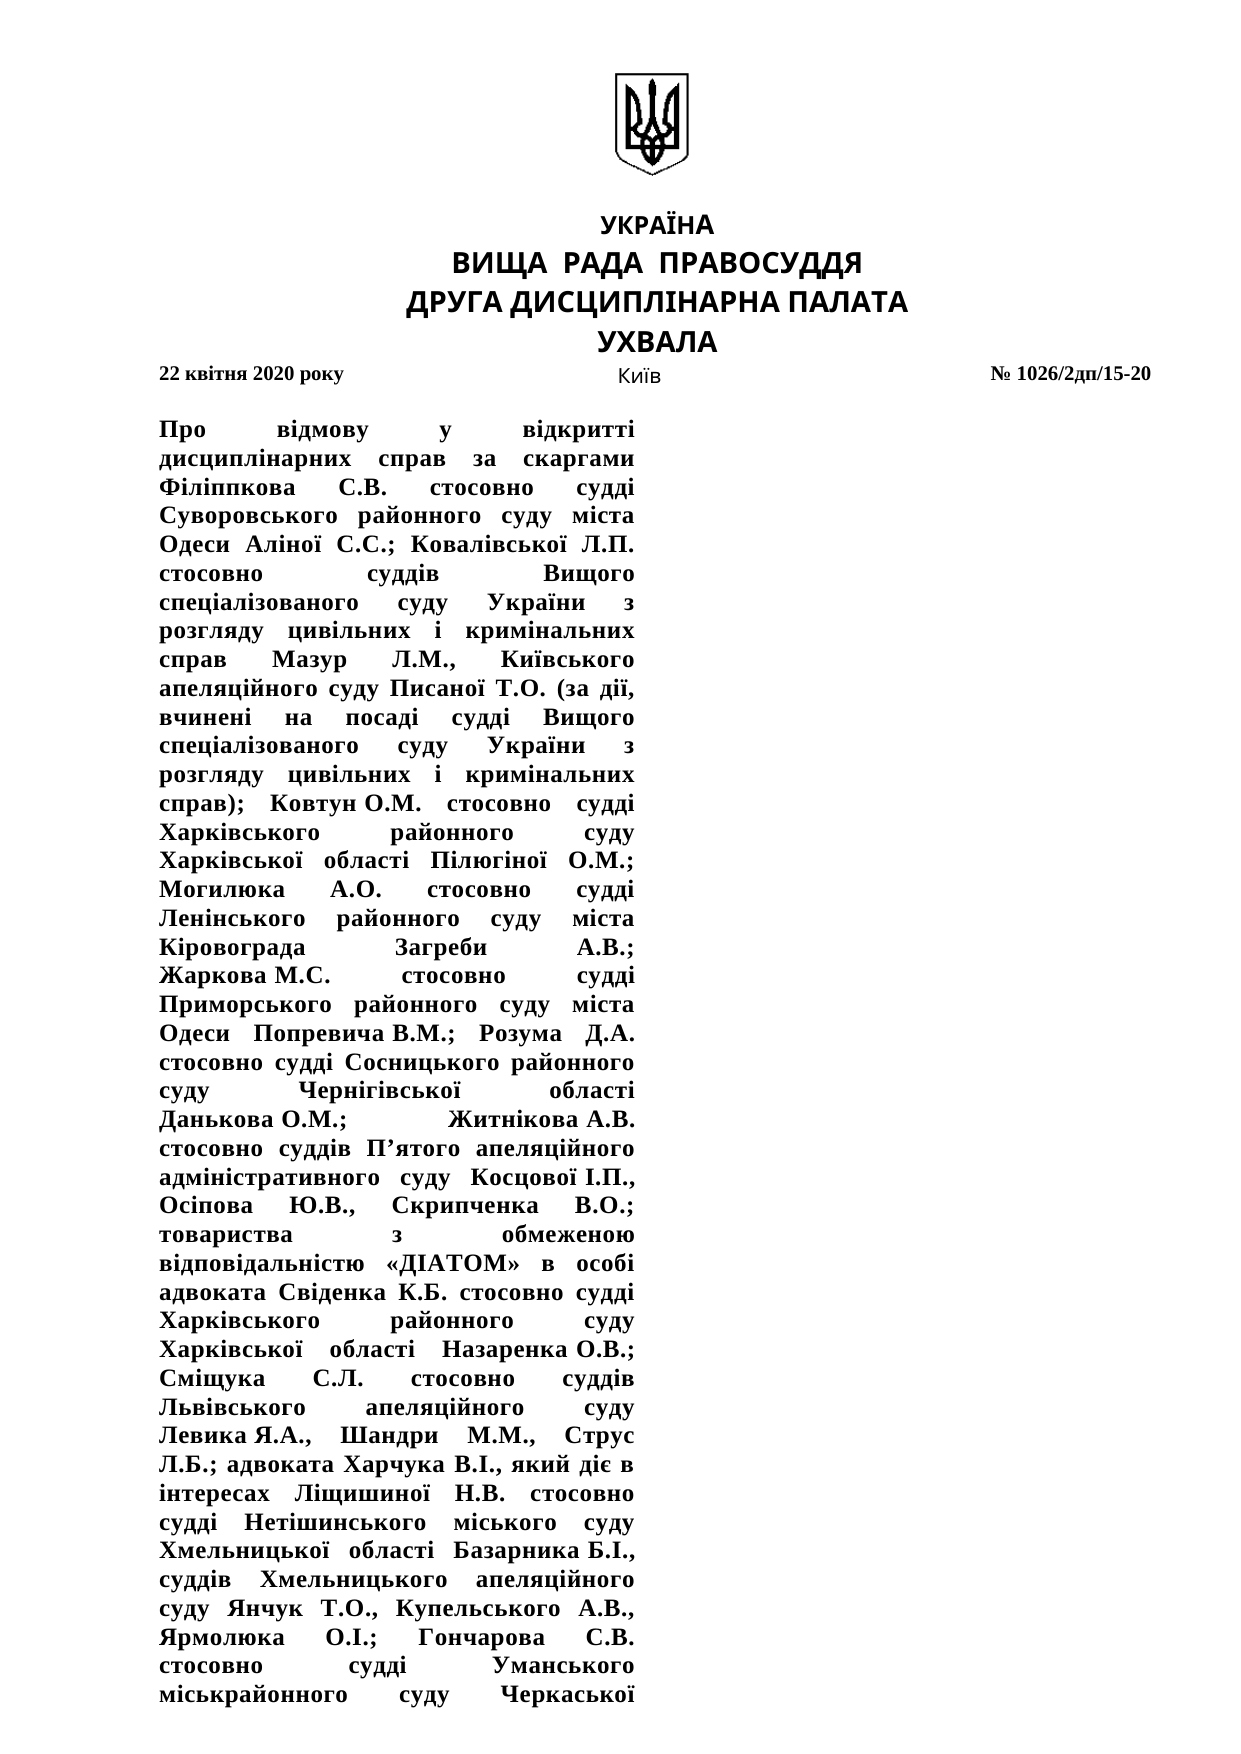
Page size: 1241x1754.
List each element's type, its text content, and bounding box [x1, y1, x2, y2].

text УХВАЛА [148, 321, 1167, 361]
text ДРУГА ДИСЦИПЛІНАРНА ПАЛАТА [148, 282, 1167, 321]
text ВИЩА РАДА ПРАВОСУДДЯ [148, 242, 1167, 282]
table_header 22 квітня 2020 року [148, 361, 536, 414]
text УКРАЇНА [148, 205, 1167, 242]
table_header Київ [536, 361, 821, 414]
picture [612, 70, 696, 177]
table_header № 1026/2дп/15-20 [821, 361, 1240, 414]
